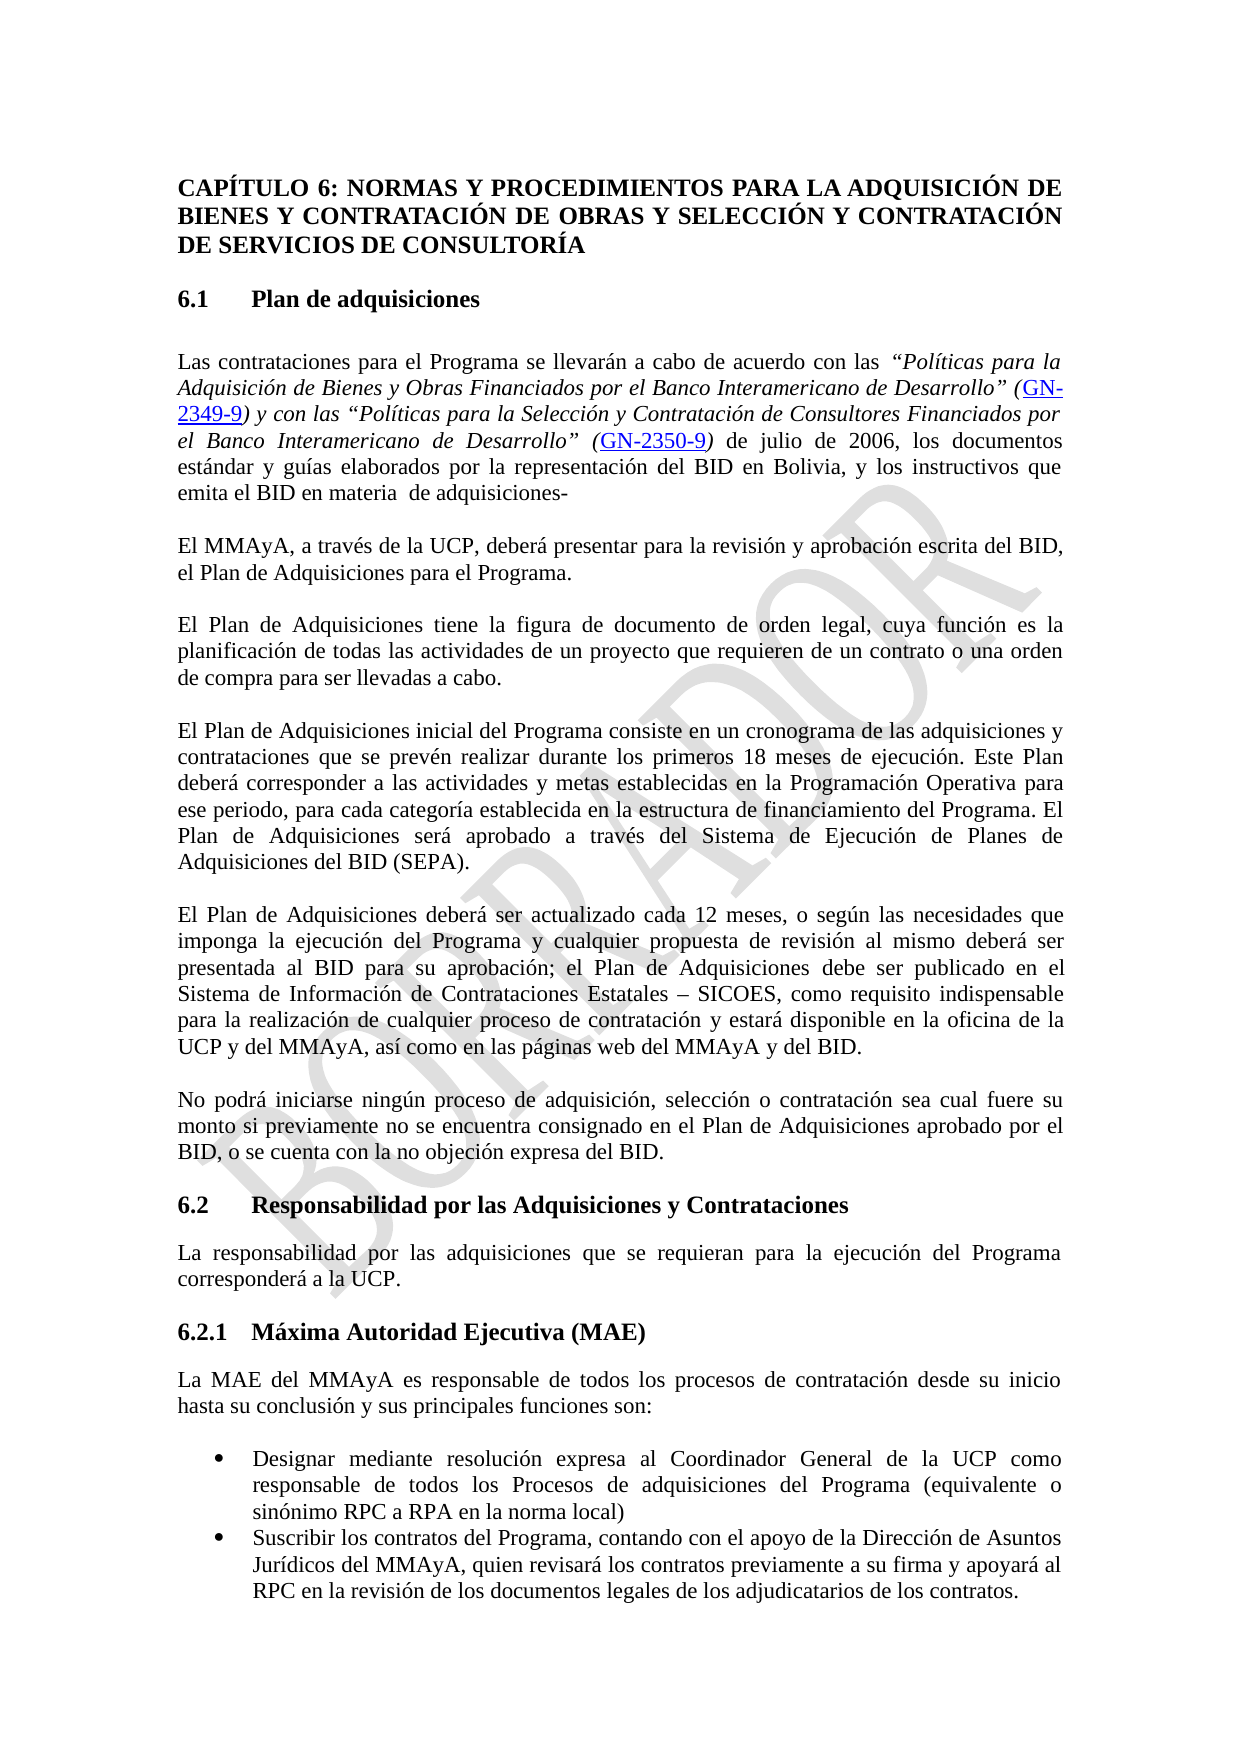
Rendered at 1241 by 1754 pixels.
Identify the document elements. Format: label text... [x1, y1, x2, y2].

list Designar mediante resolución expresa al Coordinador General de la UCP como responsable de todos los Procesos de adquisiciones del Programa (equivalente o sinónimo RPC a RPA en la norma local) [215, 1445, 1063, 1524]
list Suscribir los contratos del Programa, contando con el apoyo de la Dirección de Asuntos Jurídicos del MMAyA, quien revisará los contratos previamente a su firma y apoyará al RPC en la revisión de los documentos legales de los adjudicatarios de los contratos. [215, 1524, 1063, 1603]
text La MAE del MMAyA es responsable de todos los procesos de contratación desde su inicio hasta su conclusión y sus principales funciones son: [177, 1366, 1063, 1419]
text El Plan de Adquisiciones tiene la figura de documento de orden legal, cuya función es la planificación de todas las actividades de un proyecto que requieren de un contrato o una orden de compra para ser llevadas a cabo. [177, 611, 1065, 690]
subtitle 6.1 Plan de adquisiciones [177, 284, 1063, 313]
subtitle CAPÍTULO 6: NORMAS Y PROCEDIMIENTOS PARA LA ADQUISICIÓN DE BIENES Y CONTRATACIÓN DE OBRAS Y SELECCIÓN Y CONTRATACIÓN DE SERVICIOS DE CONSULTORÍA [177, 173, 1063, 259]
subtitle 6.2.1 Máxima Autoridad Ejecutiva (MAE) [177, 1317, 1063, 1346]
subtitle 6.2 Responsabilidad por las Adquisiciones y Contrataciones [177, 1190, 1063, 1218]
text El MMAyA, a través de la UCP, deberá presentar para la revisión y aprobación escrita del BID, el Plan de Adquisiciones para el Programa. [177, 532, 1065, 585]
text Las contrataciones para el Programa se llevarán a cabo de acuerdo con las “Políticas para la Adquisición de Bienes y Obras Financiados por el Banco Interamericano de Desarrollo” (GN-2349-9) y con las “Políticas para la Selección y Contratación de Consultores Financiados por el Banco Interamericano de Desarrollo” (GN-2350-9) de julio de 2006, los documentos estándar y guías elaborados por la representación del BID en Bolivia, y los instructivos que emita el BID en materia de adquisiciones- [177, 348, 1063, 506]
text No podrá iniciarse ningún proceso de adquisición, selección o contratación sea cual fuere su monto si previamente no se encuentra consignado en el Plan de Adquisiciones aprobado por el BID, o se cuenta con la no objeción expresa del BID. [177, 1086, 1065, 1165]
text El Plan de Adquisiciones deberá ser actualizado cada 12 meses, o según las necesidades que imponga la ejecución del Programa y cualquier propuesta de revisión al mismo deberá ser presentada al BID para su aprobación; el Plan de Adquisiciones debe ser publicado en el Sistema de Información de Contrataciones Estatales – SICOES, como requisito indispensable para la realización de cualquier proceso de contratación y estará disponible en la oficina de la UCP y del MMAyA, así como en las páginas web del MMAyA y del BID. [177, 901, 1065, 1059]
text La responsabilidad por las adquisiciones que se requieran para la ejecución del Programa corresponderá a la UCP. [177, 1239, 1063, 1292]
text El Plan de Adquisiciones inicial del Programa consiste en un cronograma de las adquisiciones y contrataciones que se prevén realizar durante los primeros 18 meses de ejecución. Este Plan deberá corresponder a las actividades y metas establecidas en la Programación Operativa para ese periodo, para cada categoría establecida en la estructura de financiamiento del Programa. El Plan de Adquisiciones será aprobado a través del Sistema de Ejecución de Planes de Adquisiciones del BID (SEPA). [177, 717, 1065, 875]
